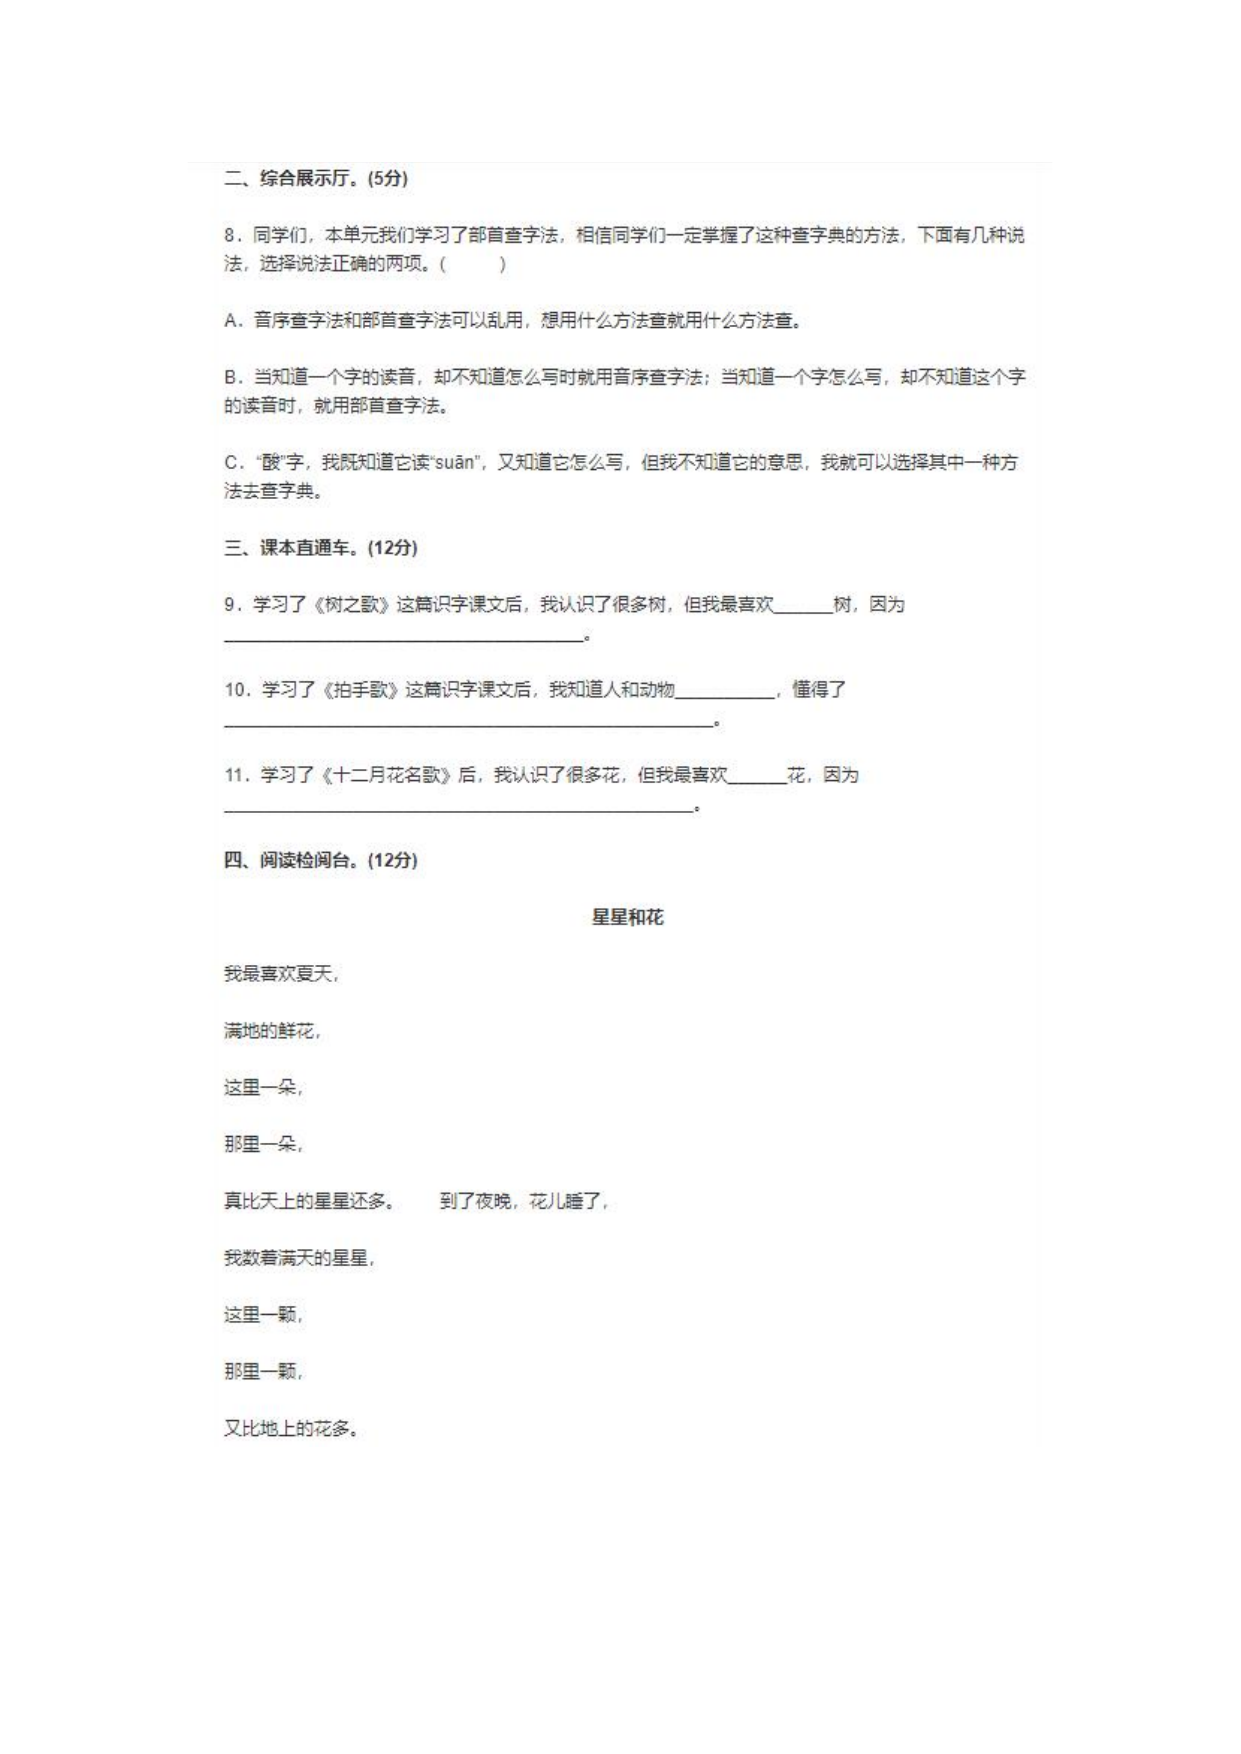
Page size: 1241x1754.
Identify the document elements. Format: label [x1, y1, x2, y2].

picture [187, 162, 1053, 1447]
